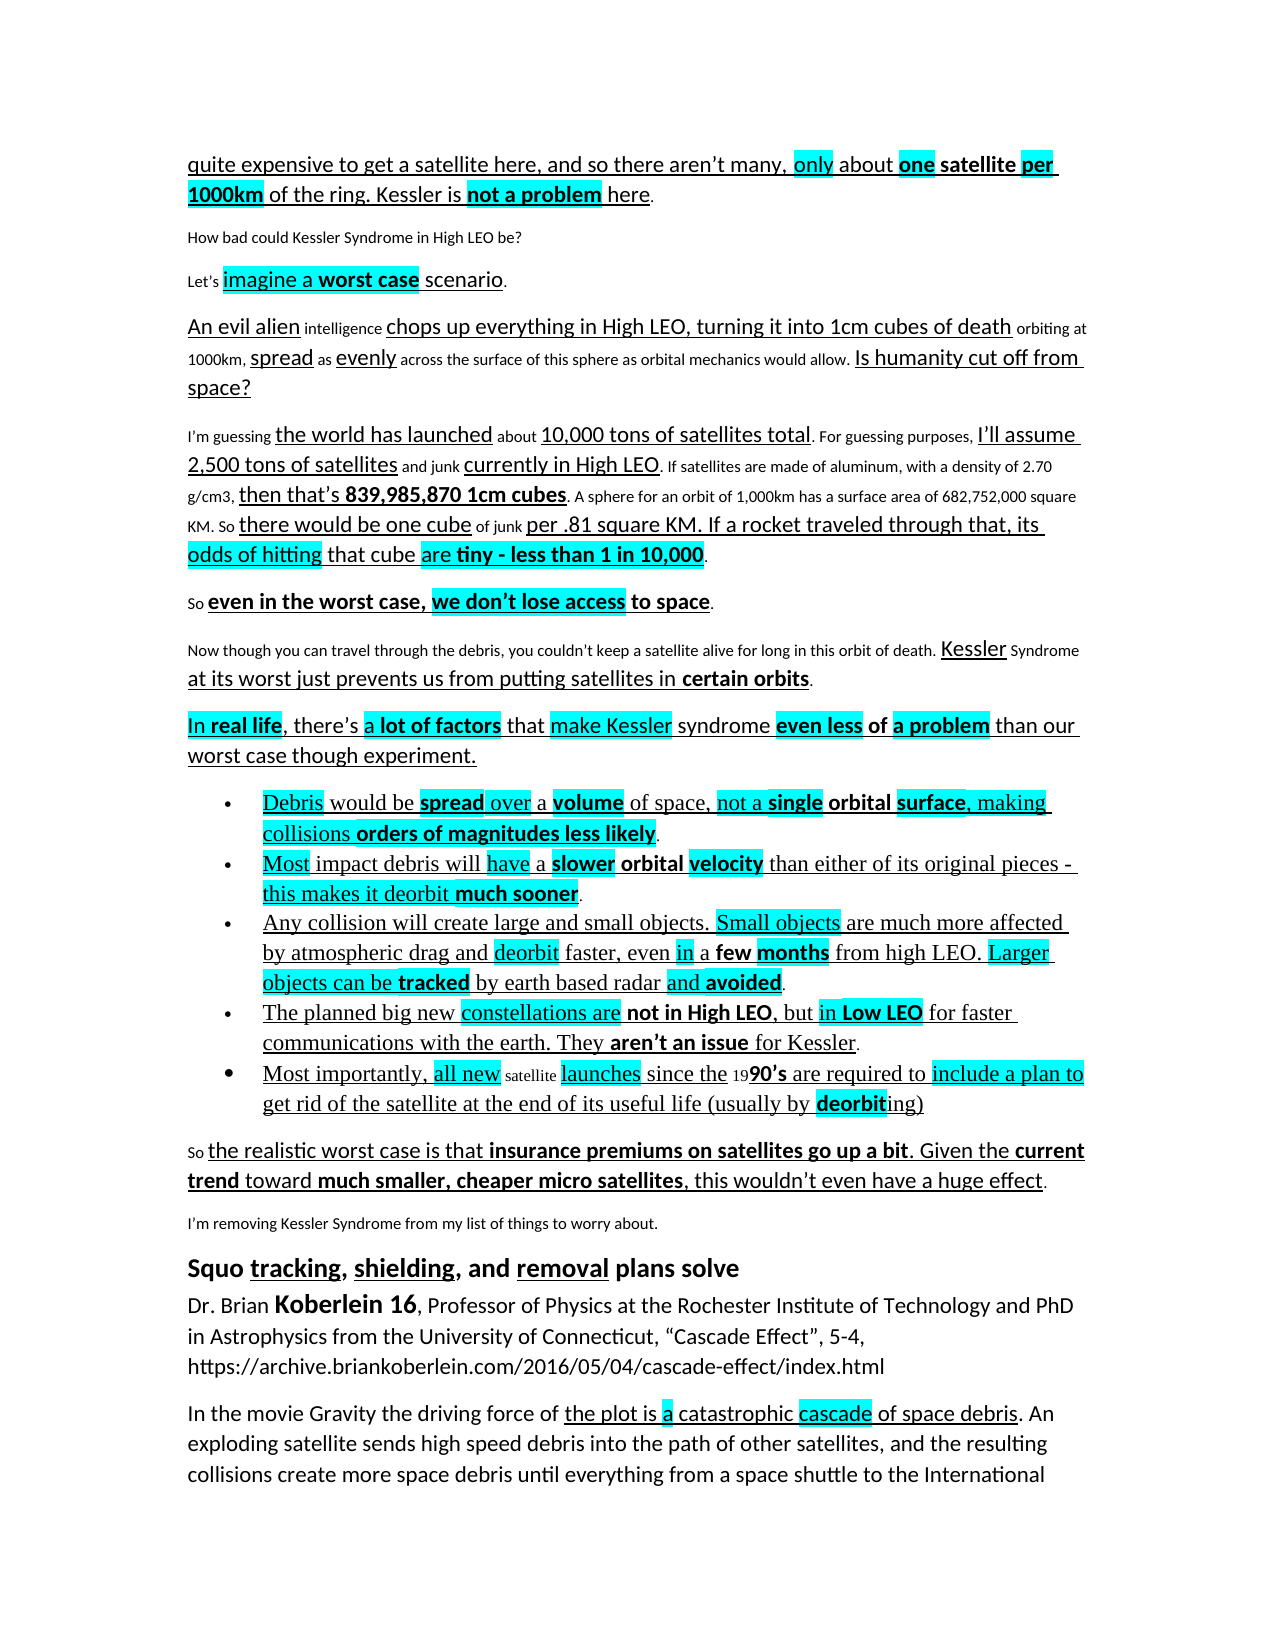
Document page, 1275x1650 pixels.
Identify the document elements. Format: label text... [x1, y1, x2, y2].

subtitle Squo tracking, shielding, and removal plans solve [187, 1251, 1087, 1284]
text Now though you can travel through the debris, you couldn’t keep a satellite alive for long in this orbit of death. Kessler Syndrome at its worst just prevents us from putting satellites in certain orbits. [187, 634, 1087, 693]
text In real life, there’s a lot of factors that make Kessler syndrome even less of a problem than our worst case though experiment. [187, 711, 1087, 770]
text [187, 1399, 1087, 1488]
text Dr. Brian Koberlein 16, Professor of Physics at the Rochester Institute of Technology and PhD in Astrophysics from the University of Connecticut, “Cascade Effect”, 5-4, https://archive.briankoberlein.com/2016/05/04/cascade-effect/index.html [187, 1287, 1087, 1381]
text I’m guessing the world has launched about 10,000 tons of satellites total. For guessing purposes, I’ll assume 2,500 tons of satellites and junk currently in High LEO. If satellites are made of aluminum, with a density of 2.70 g/cm3, then that’s 839,985,870 1cm cubes. A sphere for an orbit of 1,000km has a surface area of 682,752,000 square KM. So there would be one cube of junk per .81 square KM. If a rocket traveled through that, its odds of hitting that cube are tiny - less than 1 in 10,000. [187, 420, 1087, 569]
list Any collision will create large and small objects. Small objects are much more affected by atmospheric drag and deorbit faster, even in a few months from high LEO. Larger objects can be tracked by earth based radar and avoided. [225, 909, 1087, 996]
list Most impact debris will have a slower orbital velocity than either of its original pieces - this makes it deorbit much sooner. [225, 849, 1087, 907]
list Most importantly, all new satellite launches since the 1990’s are required to include a plan to get rid of the satellite at the end of its useful life (usually by deorbiting) [225, 1059, 1087, 1117]
text How bad could Kessler Syndrome in High LEO be? [187, 227, 1087, 247]
text I’m removing Kessler Syndrome from my list of things to worry about. [187, 1213, 1087, 1233]
text Let’s imagine a worst case scenario. [419, 266, 1087, 294]
text So even in the worst case, we don’t lose access to space. [187, 587, 1087, 616]
list Debris would be spread over a volume of space, not a single orbital surface, making collisions orders of magnitudes less likely. [225, 788, 1087, 847]
text So the realistic worst case is that insurance premiums on satellites go up a bit. Given the current trend toward much smaller, cheaper micro satellites, this wouldn’t even have a huge effect. [187, 1136, 1087, 1194]
list The planned big new constellations are not in High LEO, but in Low LEO for faster communications with the earth. They aren’t an issue for Kessler. [225, 998, 1087, 1057]
text An evil alien intelligence chops up everything in High LEO, turning it into 1cm cubes of death orbiting at 1000km, spread as evenly across the surface of this sphere as orbital mechanics would allow. Is humanity cut off from space? [187, 312, 1087, 401]
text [187, 150, 1087, 208]
